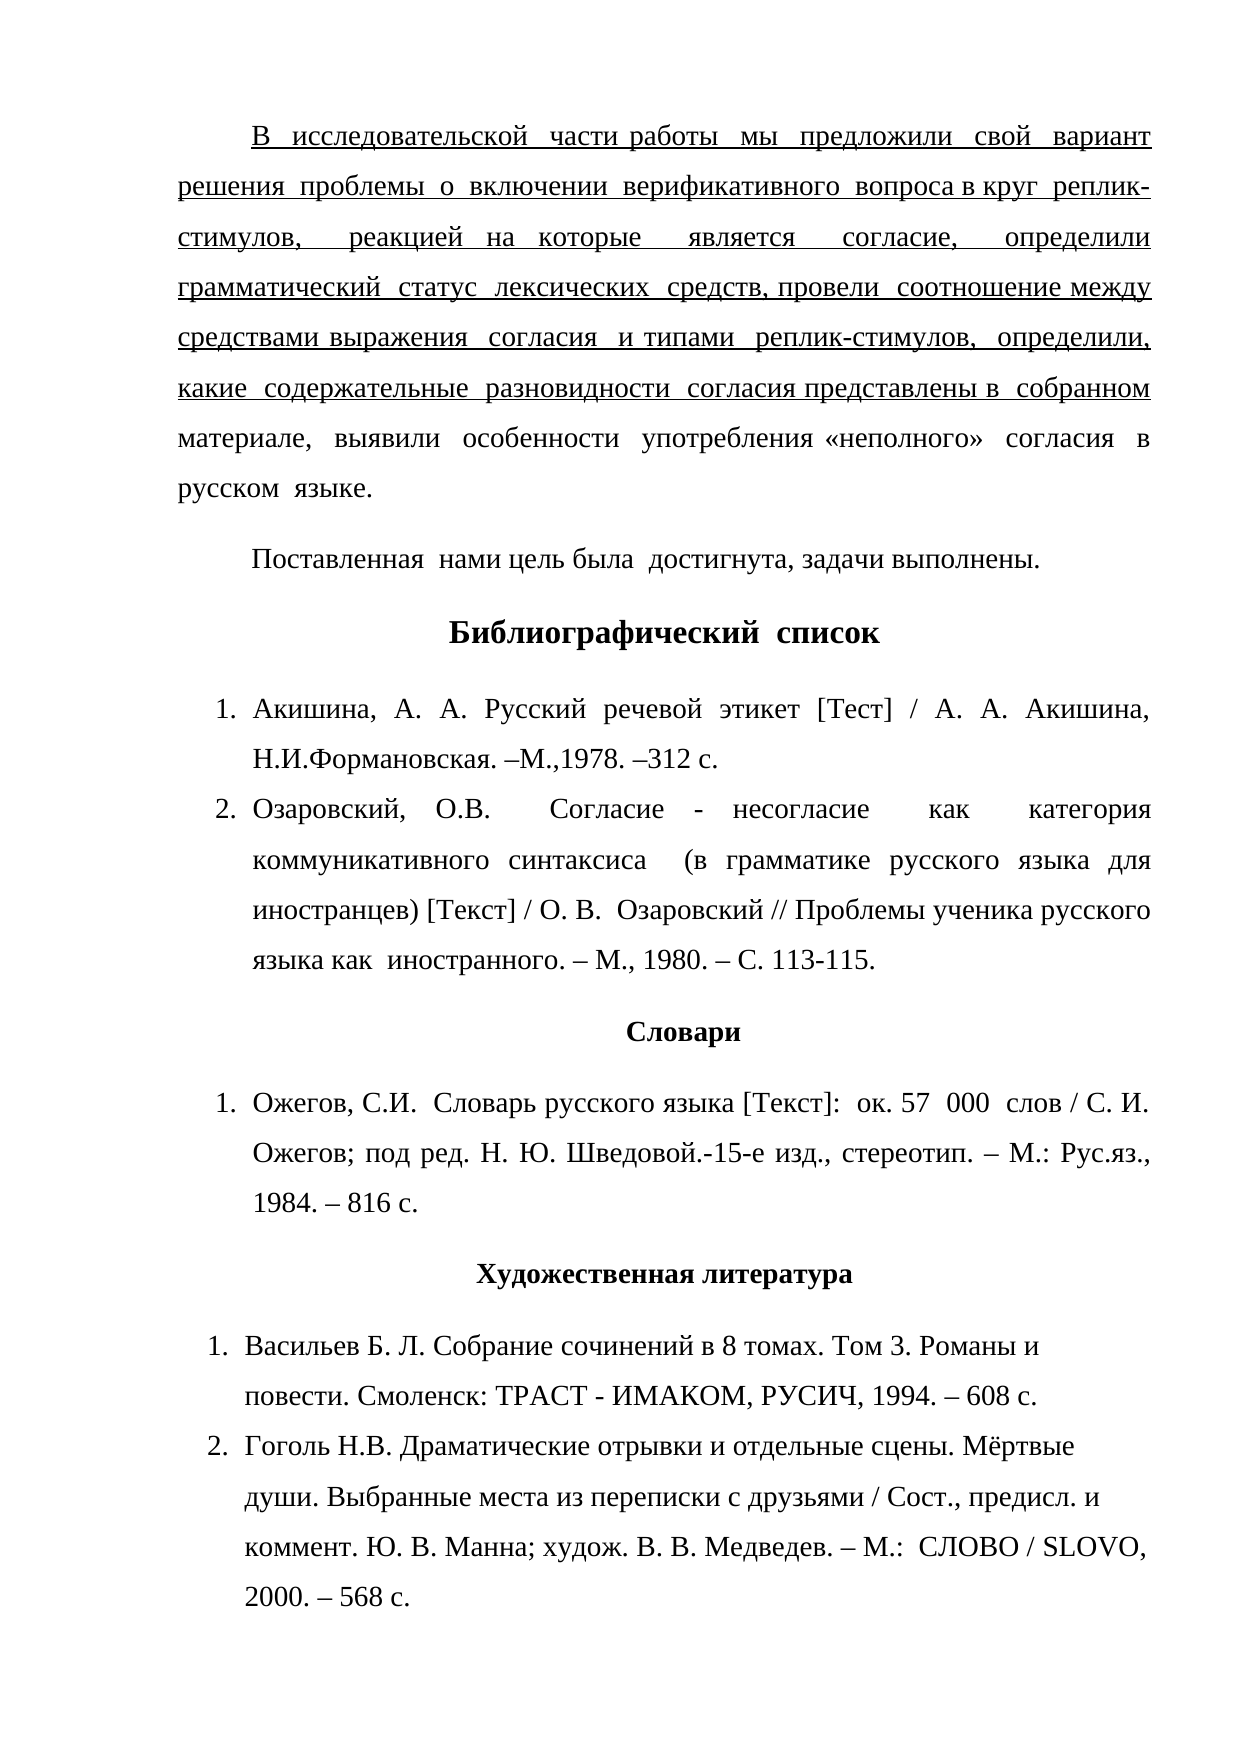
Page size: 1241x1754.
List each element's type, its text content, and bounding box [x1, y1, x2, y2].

list Акишина, А. А. Русский речевой этикет [Тест] / А. А. Акишина, Н.И.Формановская. –М.,1978. –312 с. [215, 691, 1152, 775]
text В исследовательской части работы мы предложили свой вариант решения проблемы о включении верификативного вопроса в круг реплик-стимулов, реакцией на которые является согласие, определили грамматический статус лексических средств, провели соотношение между средствами выражения согласия и типами реплик-стимулов, определили, какие содержательные разновидности согласия представлены в собранном материале, выявили особенности употребления «неполного» согласия в русском языке. [177, 299, 1152, 504]
text Словари [215, 1014, 1152, 1047]
text Библиографический список [177, 613, 1152, 651]
list Гоголь Н.В. Драматические отрывки и отдельные сцены. Мёртвые души. Выбранные места из переписки с друзьями / Сост., предисл. и коммент. Ю. В. Манна; худож. В. В. Медведев. – М.: СЛОВО / SLOVO, 2000. – 568 с. [207, 1428, 1152, 1613]
text Художественная литература [177, 1257, 1152, 1290]
list Озаровский, О.В. Согласие - несогласие как категория коммуникативного синтаксиса (в грамматике русского языка для иностранцев) [Текст] / О. В. Озаровский // Проблемы ученика русского языка как иностранного. – М., 1980. – С. 113-115. [215, 792, 1152, 976]
list Васильев Б. Л. Собрание сочинений в 8 томах. Том 3. Романы и повести. Смоленск: ТРАСТ - ИМАКОМ, РУСИЧ, 1994. – 608 с. [207, 1328, 1152, 1412]
list Ожегов, С.И. Словарь русского языка [Текст]: ок. 57 000 слов / С. И. Ожегов; под ред. Н. Ю. Шведовой.-15-е изд., стереотип. – М.: Рус.яз., 1984. – 816 с. [215, 1085, 1152, 1219]
text Поставленная нами цель была достигнута, задачи выполнены. [177, 541, 1152, 575]
text В исследовательской части работы мы предложили свой вариант решения проблемы о включении верификативного вопроса в круг реплик-стимулов, реакцией на которые является согласие, определили грамматический статус лексических средств, провели соотношение между средствами выражения согласия и типами реплик-стимулов, определили, какие содержательные разновидности согласия представлены в собранном материале, выявили особенности употребления «неполного» согласия в русском языке. [177, 118, 1152, 298]
